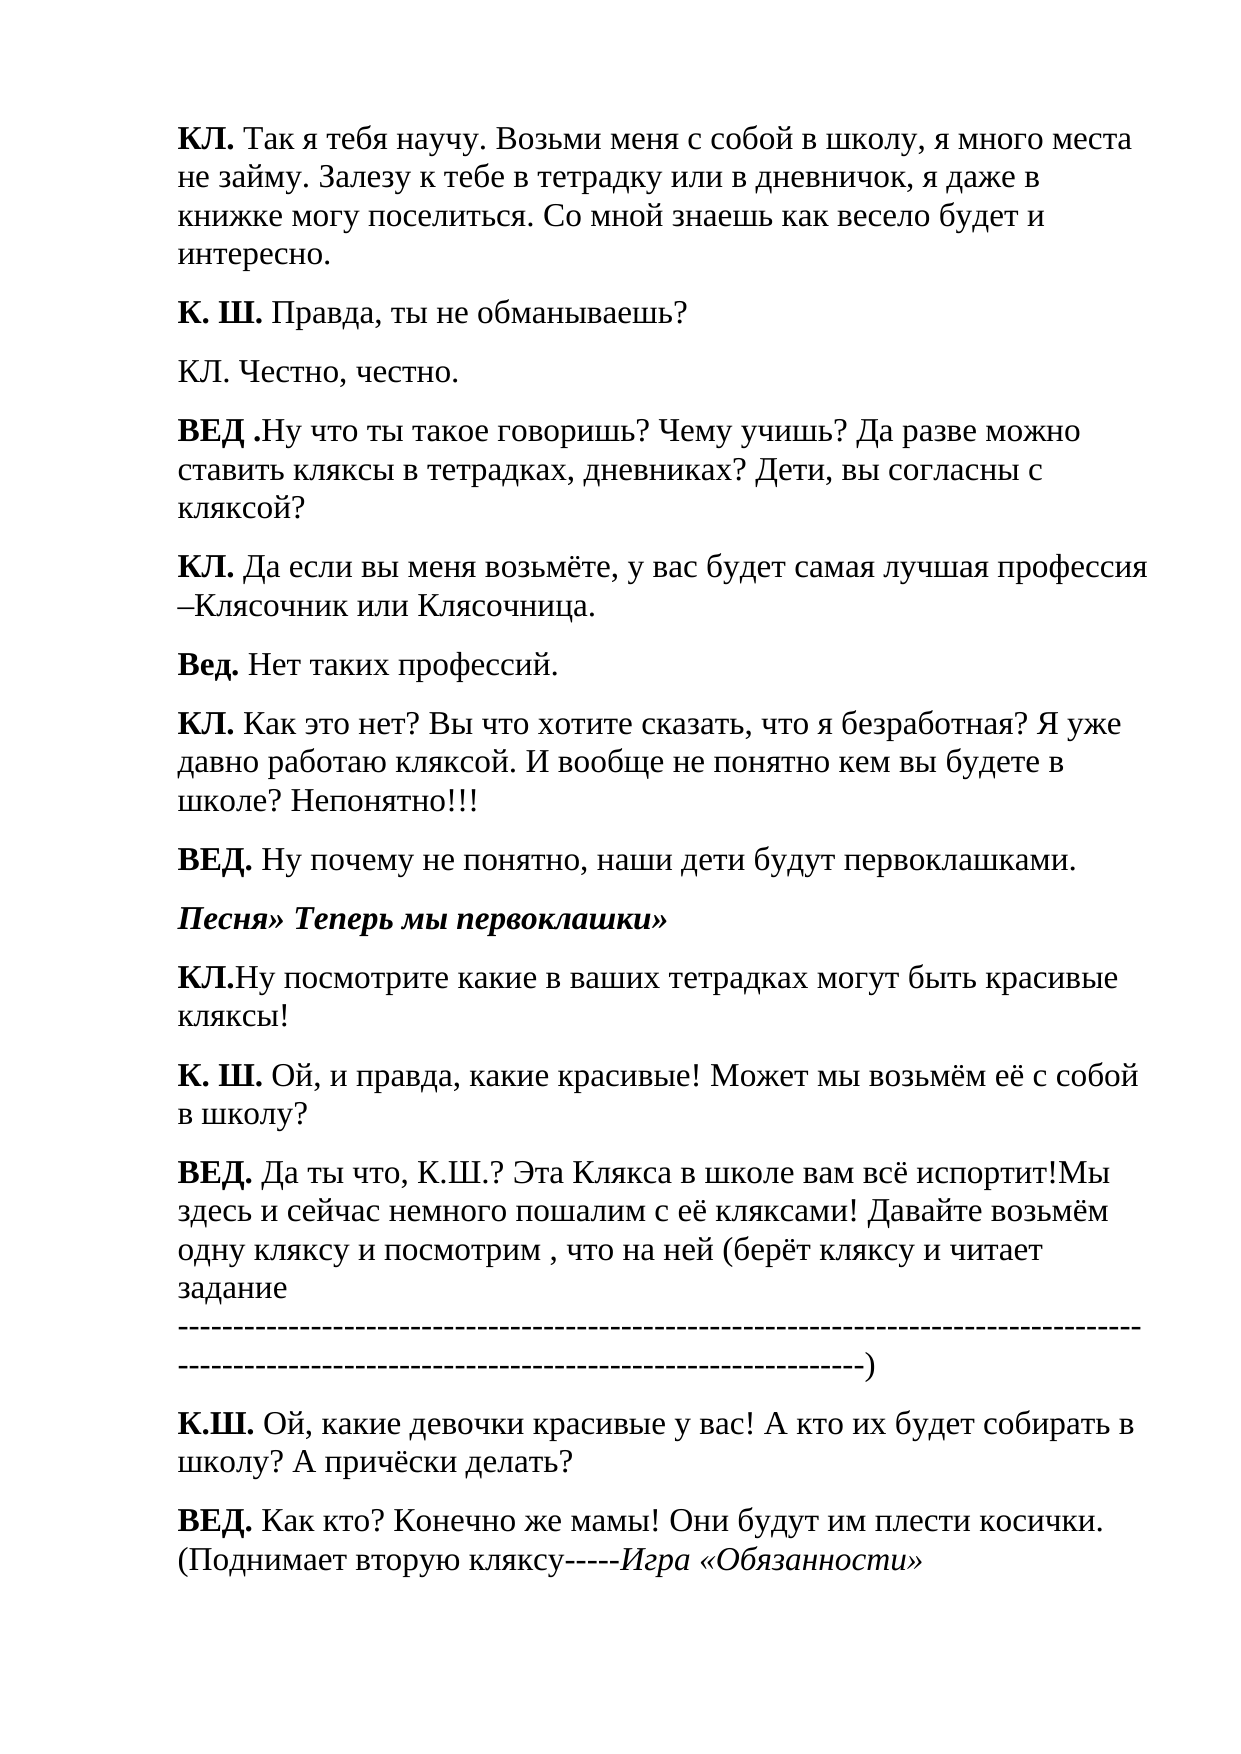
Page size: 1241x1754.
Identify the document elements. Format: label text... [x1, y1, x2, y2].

text Вед. Нет таких профессий. [177, 644, 1152, 682]
text К. Ш. Ой, и правда, какие красивые! Может мы возьмём её с собой в школу? [177, 1055, 1152, 1131]
text ВЕД. Как кто? Конечно же мамы! Они будут им плести косички. (Поднимает вторую кляксу-----Игра «Обязанности» [177, 1501, 1152, 1577]
text КЛ. Так я тебя научу. Возьми меня с собой в школу, я много места не займу. Залезу к тебе в тетрадку или в дневничок, я даже в книжке могу поселиться. Со мной знаешь как весело будет и интересно. [177, 118, 1152, 271]
text КЛ.Ну посмотрите какие в ваших тетрадках могут быть красивые кляксы! [177, 957, 1152, 1034]
text Песня» Теперь мы первоклашки» [177, 898, 1152, 936]
text ВЕД .Ну что ты такое говоришь? Чему учишь? Да разве можно ставить кляксы в тетрадках, дневниках? Дети, вы согласны с кляксой? [177, 411, 1152, 526]
text КЛ. Честно, честно. [177, 351, 1152, 390]
text ВЕД. Да ты что, К.Ш.? Эта Клякса в школе вам всё испортит!Мы здесь и сейчас немного пошалим с её кляксами! Давайте возьмём одну кляксу и посмотрим , что на ней (берёт кляксу и читает задание -----------------------------------------------------------------------------------------------------------------------------------------------------) [177, 1152, 1152, 1382]
text КЛ. Да если вы меня возьмёте, у вас будет самая лучшая профессия –Клясочник или Клясочница. [177, 546, 1152, 623]
text КЛ. Как это нет? Вы что хотите сказать, что я безработная? Я уже давно работаю кляксой. И вообще не понятно кем вы будете в школе? Непонятно!!! [177, 703, 1152, 818]
text К. Ш. Правда, ты не обманываешь? [177, 292, 1152, 331]
text ВЕД. Ну почему не понятно, наши дети будут первоклашками. [177, 839, 1152, 877]
text К.Ш. Ой, какие девочки красивые у вас! А кто их будет собирать в школу? А причёски делать? [177, 1403, 1152, 1480]
